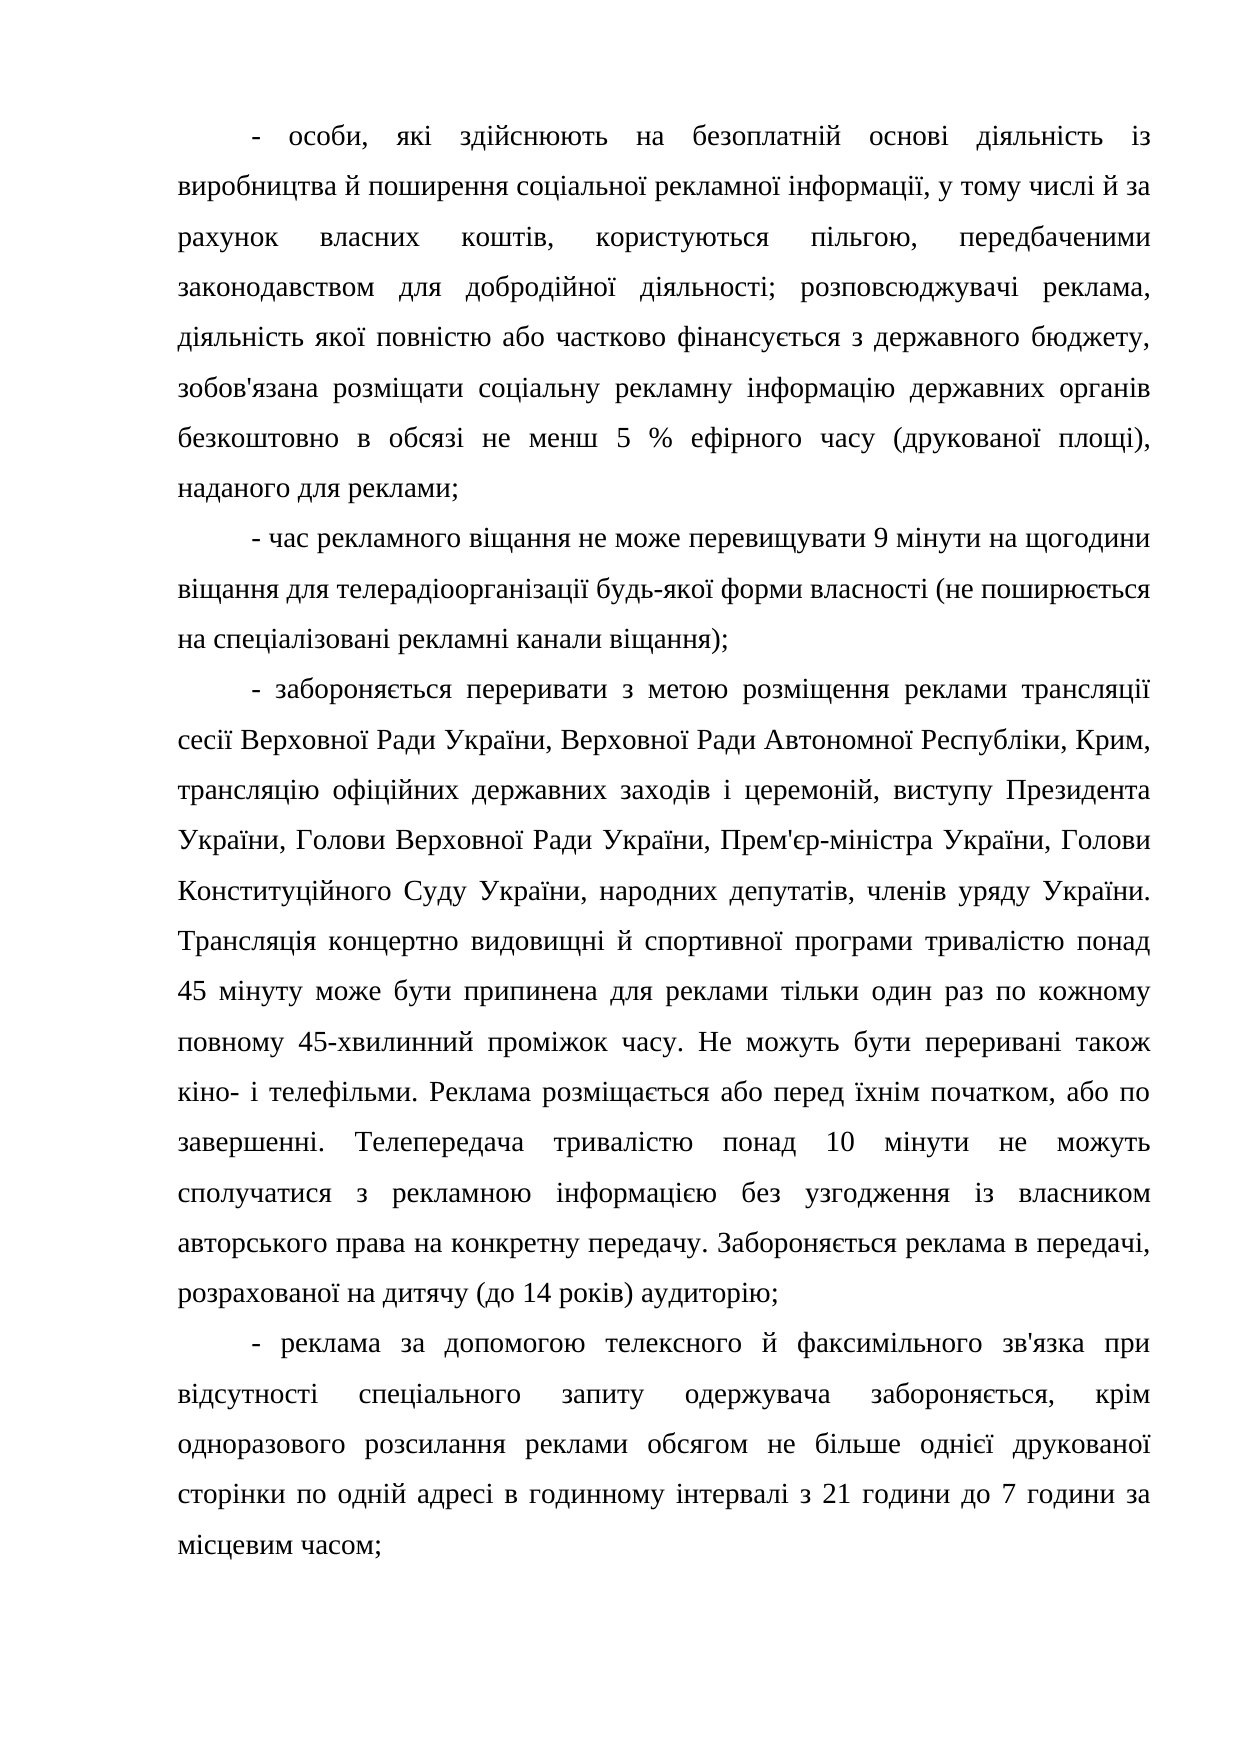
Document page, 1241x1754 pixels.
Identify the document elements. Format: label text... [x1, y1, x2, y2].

text - реклама за допомогою телексного й факсимільного зв'язка при відсутності спеціального запиту одержувача забороняється, крім одноразового розсилання реклами обсягом не більше однієї друкованої сторінки по одній адресі в годинному інтервалі з 21 години до 7 години за місцевим часом; [177, 1326, 1152, 1560]
text - час рекламного віщання не може перевищувати 9 мінути на щогодини віщання для телерадіоорганізації будь-якої форми власності (не поширюється на спеціалізовані рекламні канали віщання); [177, 521, 1152, 655]
text - забороняється переривати з метою розміщення реклами трансляції сесії Верховної Ради України, Верховної Ради Автономної Республіки, Крим, трансляцію офіційних державних заходів і церемоній, виступу Президента України, Голови Верховної Ради України, Прем'єр-міністра України, Голови Конституційного Суду України, народних депутатів, членів уряду України. Трансляція концертно видовищні й спортивної програми тривалістю понад 45 мінуту може бути припинена для реклами тільки один раз по кожному повному 45-хвилинний проміжок часу. Не можуть бути переривані також кіно- і телефільми. Реклама розміщається або перед їхнім початком, або по завершенні. Телепередача тривалістю понад 10 мінути не можуть сполучатися з рекламною інформацією без узгодження із власником авторського права на конкретну передачу. Забороняється реклама в передачі, розрахованої на дитячу (до 14 років) аудиторію; [177, 672, 1152, 1309]
text - особи, які здійснюють на безоплатній основі діяльність із виробництва й поширення соціальної рекламної інформації, у тому числі й за рахунок власних коштів, користуються пільгою, передбаченими законодавством для добродійної діяльності; розповсюджувачі реклама, діяльність якої повністю або частково фінансується з державного бюджету, зобов'язана розміщати соціальну рекламну інформацію державних органів безкоштовно в обсязі не менш 5 % ефірного часу (друкованої площі), наданого для реклами; [177, 118, 1152, 504]
